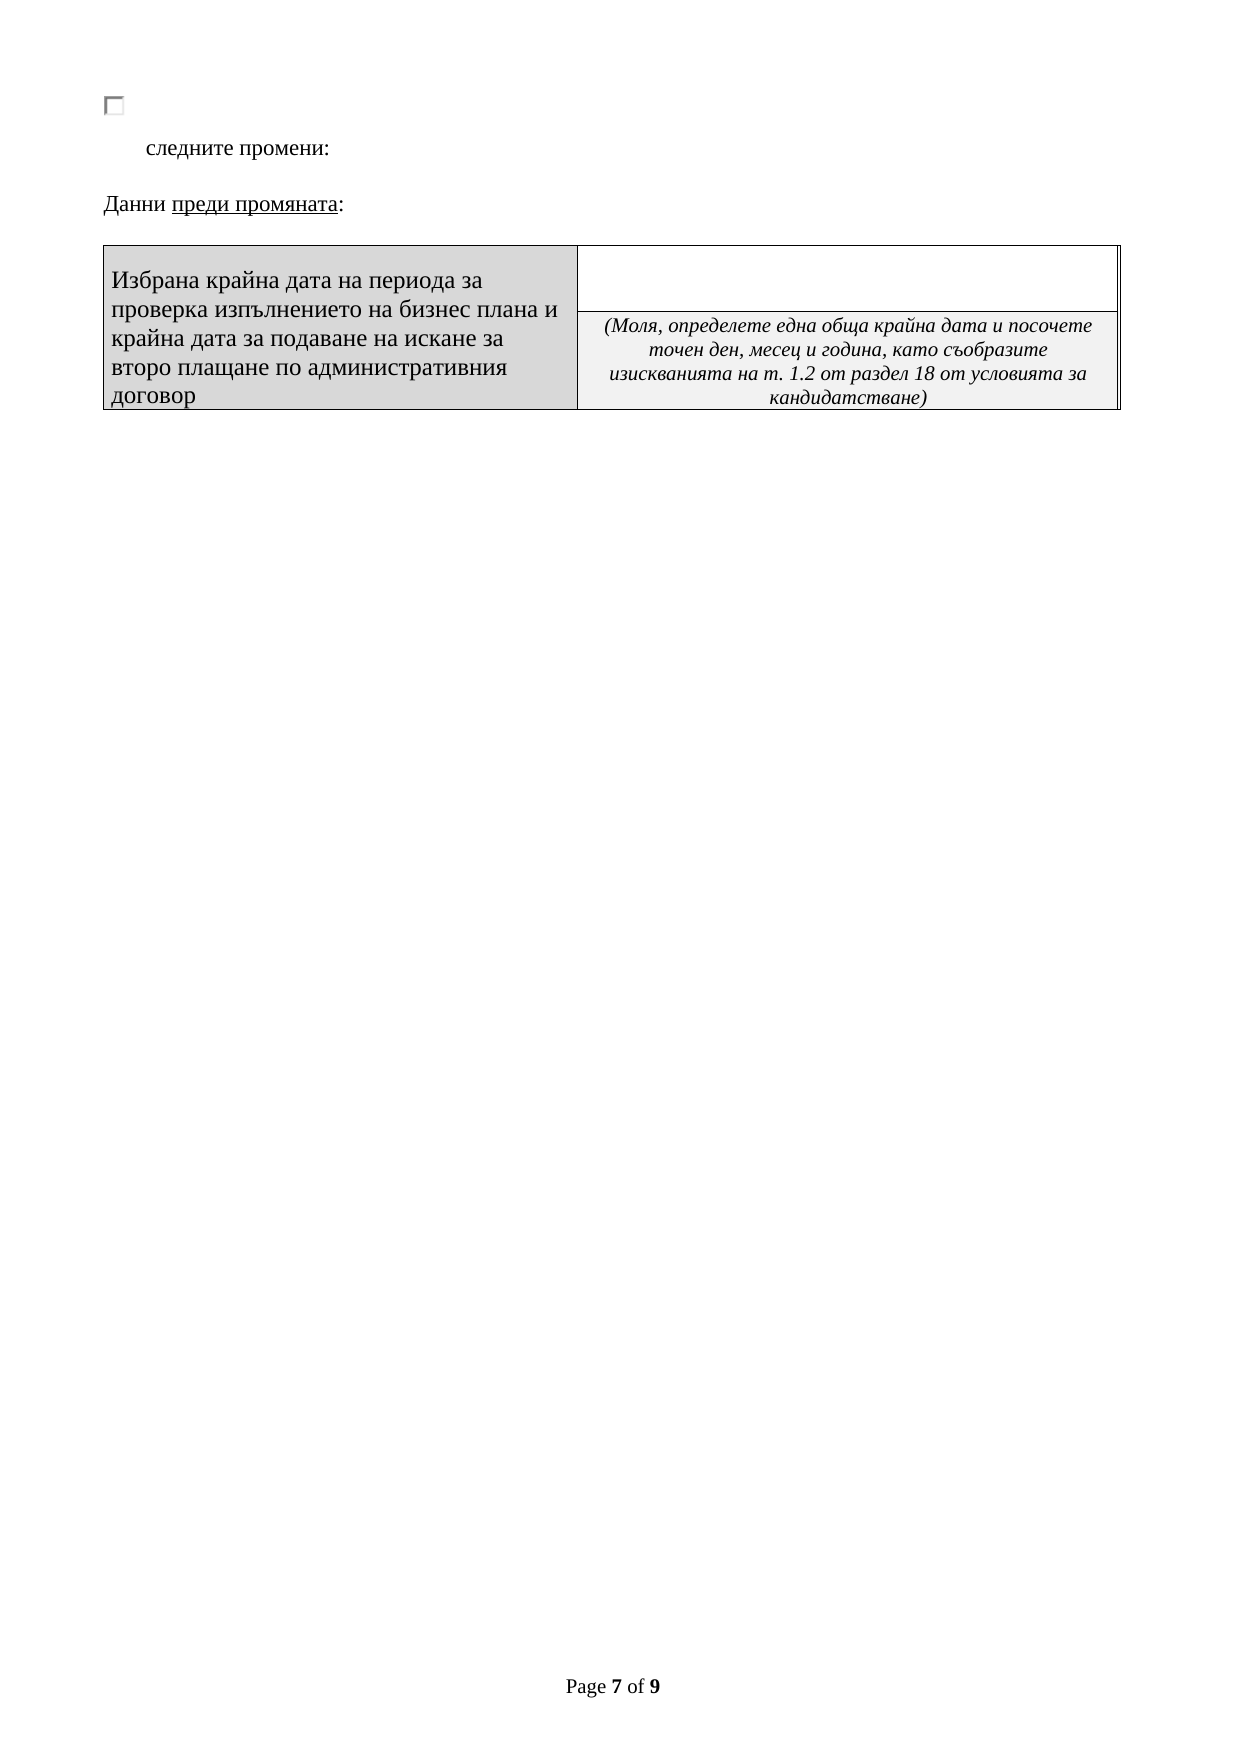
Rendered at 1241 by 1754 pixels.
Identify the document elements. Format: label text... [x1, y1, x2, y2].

table_cell следните промени: Данни преди промяната: [92, 89, 1130, 410]
